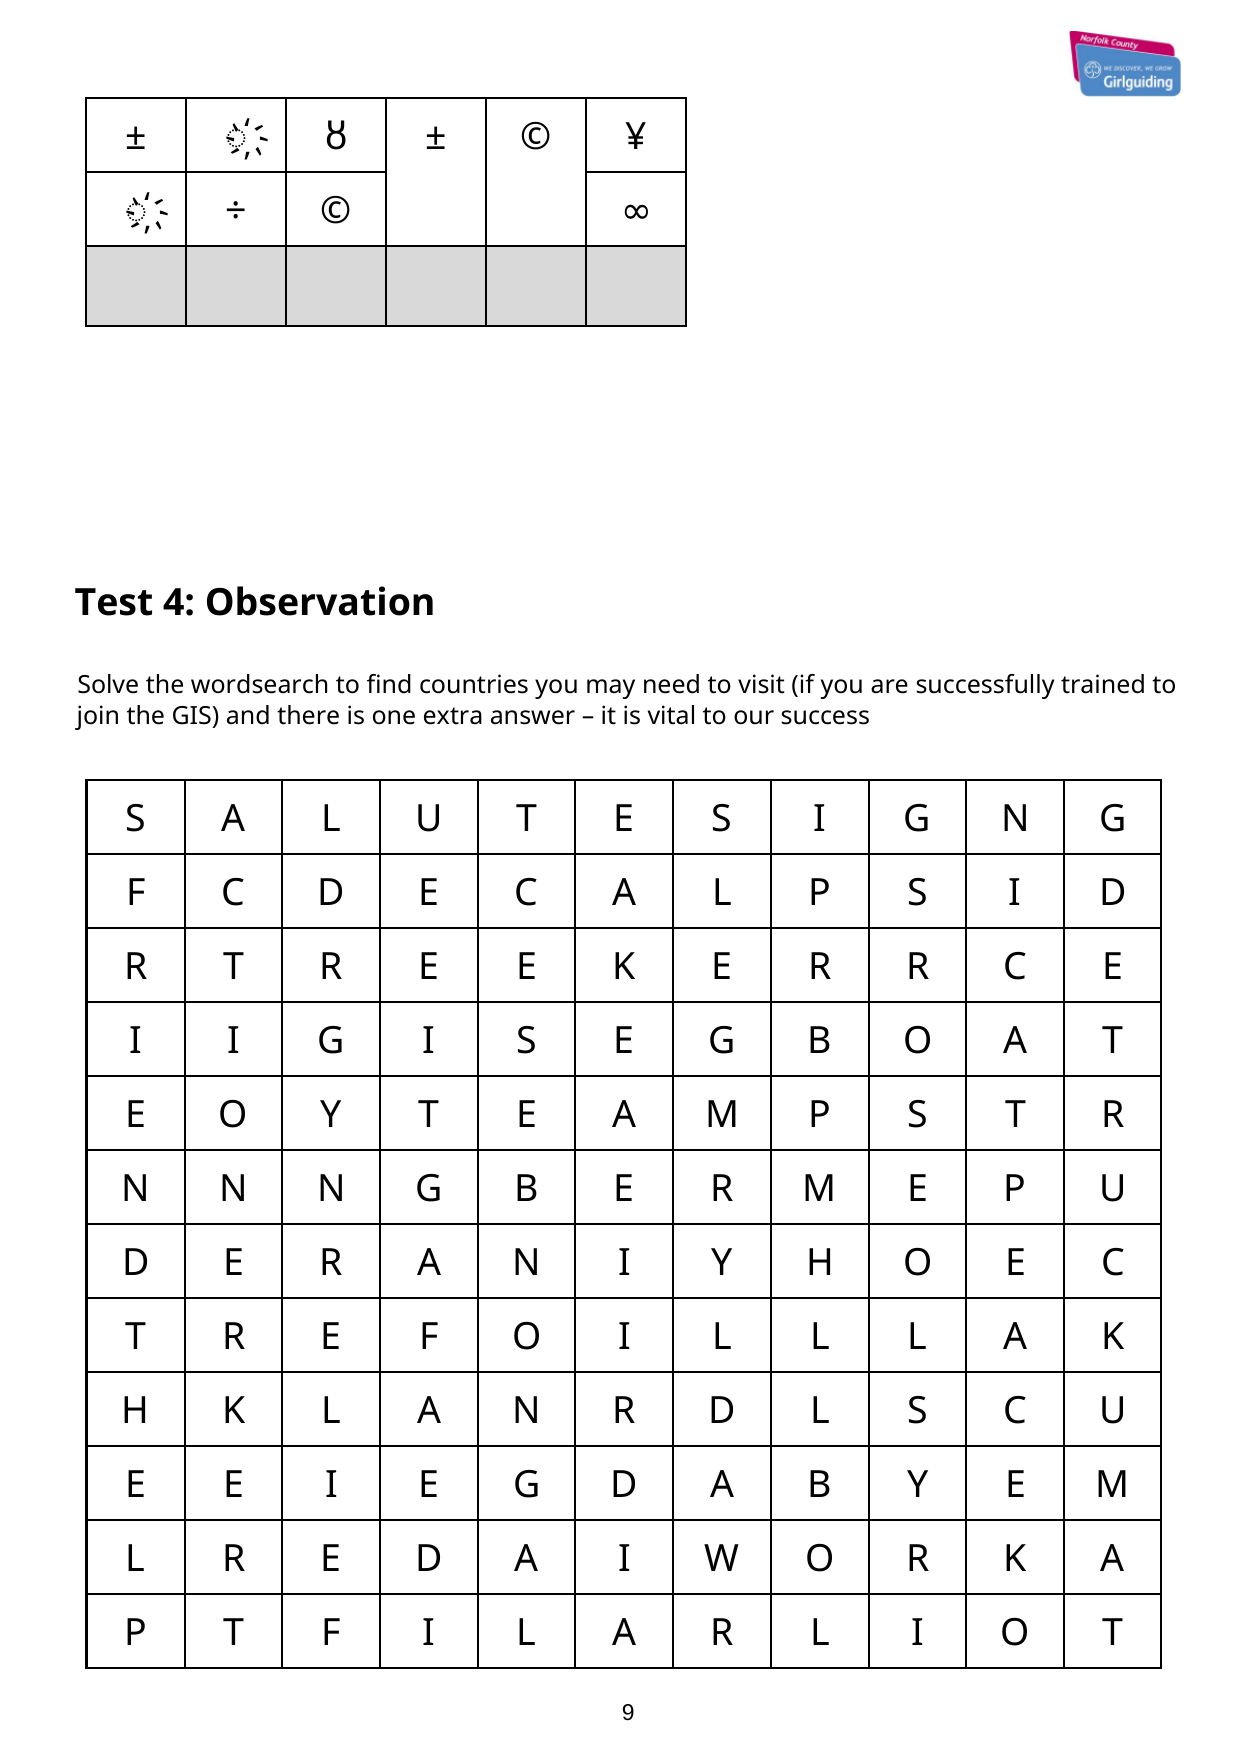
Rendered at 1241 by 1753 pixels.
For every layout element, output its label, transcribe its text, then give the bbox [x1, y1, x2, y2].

table_cell T [967, 1077, 1063, 1149]
table_cell E [381, 1447, 477, 1519]
table_cell E [283, 1521, 379, 1593]
table_cell [287, 247, 385, 325]
table_cell D [381, 1521, 477, 1593]
table_header E [576, 781, 672, 853]
table_cell R [674, 1151, 770, 1223]
table_cell L [772, 1373, 868, 1445]
table_cell N [479, 1373, 574, 1445]
table_cell E [967, 1447, 1063, 1519]
table_cell O [967, 1595, 1063, 1667]
table_cell F [381, 1299, 477, 1371]
table_cell I [576, 1521, 672, 1593]
table_cell E [674, 929, 770, 1001]
table_cell C [479, 855, 574, 927]
table_cell P [88, 1595, 184, 1667]
table_cell A [576, 855, 672, 927]
table_cell Y [870, 1447, 965, 1519]
table_cell E [576, 1151, 672, 1223]
table_cell B [479, 1151, 574, 1223]
table_cell L [772, 1299, 868, 1371]
table_cell D [88, 1225, 184, 1297]
table_cell N [186, 1151, 281, 1223]
table_cell O [772, 1521, 868, 1593]
table_cell N [479, 1225, 574, 1297]
table_cell U [1065, 1151, 1160, 1223]
table_cell M [674, 1077, 770, 1149]
table_cell A [674, 1447, 770, 1519]
table_cell I [381, 1595, 477, 1667]
table_cell E [479, 1077, 574, 1149]
table_header L [283, 781, 379, 853]
table_cell O [870, 1225, 965, 1297]
table_cell E [1065, 929, 1160, 1001]
table_cell P [967, 1151, 1063, 1223]
table_cell R [576, 1373, 672, 1445]
table_cell L [674, 855, 770, 927]
text Test 4: Observation [74, 575, 1181, 626]
table_cell N [88, 1151, 184, 1223]
table_cell B [772, 1447, 868, 1519]
table_cell R [870, 1521, 965, 1593]
table_cell A [479, 1521, 574, 1593]
table_cell A [967, 1003, 1063, 1075]
table_cell [87, 247, 185, 325]
table_cell E [381, 855, 477, 927]
table_cell Y [674, 1225, 770, 1297]
table_cell I [88, 1003, 184, 1075]
table_cell B [772, 1003, 868, 1075]
table_cell T [381, 1077, 477, 1149]
table_header N [967, 781, 1063, 853]
text Solve the wordsearch to find countries you may need to visit (if you are successfully trained to join the GIS) and there is one extra answer – it is vital to our success [76, 668, 1178, 732]
table_cell © [487, 99, 585, 245]
table_cell I [870, 1595, 965, 1667]
table_cell E [870, 1151, 965, 1223]
table_cell S [479, 1003, 574, 1075]
table_cell S [870, 1077, 965, 1149]
table_cell [387, 247, 485, 325]
table_cell K [1065, 1299, 1160, 1371]
table_cell A [1065, 1521, 1160, 1593]
table_cell E [283, 1299, 379, 1371]
table_cell © [287, 173, 385, 245]
table_cell Y [283, 1077, 379, 1149]
table_cell P [772, 1077, 868, 1149]
picture [1069, 31, 1181, 97]
table_cell M [1065, 1447, 1160, 1519]
table_cell G [381, 1151, 477, 1223]
table_cell G [283, 1003, 379, 1075]
table_cell H [772, 1225, 868, 1297]
table_cell I [186, 1003, 281, 1075]
table_cell G [479, 1447, 574, 1519]
table_cell I [576, 1225, 672, 1297]
table_cell A [967, 1299, 1063, 1371]
table_cell T [186, 1595, 281, 1667]
table_cell T [186, 929, 281, 1001]
table_cell E [479, 929, 574, 1001]
table_cell E [88, 1077, 184, 1149]
table_cell L [870, 1299, 965, 1371]
table_cell R [186, 1299, 281, 1371]
table_cell F [283, 1595, 379, 1667]
table_cell [487, 247, 585, 325]
table_header I [772, 781, 868, 853]
table_header S [674, 781, 770, 853]
table_cell S [870, 1373, 965, 1445]
table_header U [381, 781, 477, 853]
table_cell K [967, 1521, 1063, 1593]
table_cell F [88, 855, 184, 927]
table_cell I [381, 1003, 477, 1075]
table_cell T [1065, 1595, 1160, 1667]
table_header G [1065, 781, 1160, 853]
table_cell D [576, 1447, 672, 1519]
table_cell E [381, 929, 477, 1001]
table_cell D [283, 855, 379, 927]
table_cell A [576, 1595, 672, 1667]
table_cell T [1065, 1003, 1160, 1075]
table_cell S [870, 855, 965, 927]
table_cell C [967, 929, 1063, 1001]
table_cell ҉ [87, 173, 185, 245]
table_cell L [88, 1521, 184, 1593]
table_cell R [1065, 1077, 1160, 1149]
table_cell L [674, 1299, 770, 1371]
table_header T [479, 781, 574, 853]
table_cell L [479, 1595, 574, 1667]
table_cell H [88, 1373, 184, 1445]
table_cell R [283, 929, 379, 1001]
table_cell D [674, 1373, 770, 1445]
table_cell L [283, 1373, 379, 1445]
table_cell C [186, 855, 281, 927]
table_cell G [674, 1003, 770, 1075]
table_cell C [967, 1373, 1063, 1445]
table_header A [186, 781, 281, 853]
table_cell R [870, 929, 965, 1001]
table_cell I [283, 1447, 379, 1519]
table_cell O [870, 1003, 965, 1075]
table_cell E [88, 1447, 184, 1519]
table_cell [187, 247, 285, 325]
table_cell T [88, 1299, 184, 1371]
table_cell A [381, 1373, 477, 1445]
table_cell O [186, 1077, 281, 1149]
table_cell K [186, 1373, 281, 1445]
table_cell ± [87, 99, 185, 171]
table_cell A [576, 1077, 672, 1149]
table_cell O [479, 1299, 574, 1371]
table_cell L [772, 1595, 868, 1667]
table_cell U [1065, 1373, 1160, 1445]
table_cell ȣ [287, 99, 385, 171]
table_cell P [772, 855, 868, 927]
table_header S [88, 781, 184, 853]
table_cell E [186, 1225, 281, 1297]
table_cell C [1065, 1225, 1160, 1297]
table_cell [587, 247, 685, 325]
table_cell R [88, 929, 184, 1001]
table_cell W [674, 1521, 770, 1593]
table_cell E [576, 1003, 672, 1075]
table_cell I [967, 855, 1063, 927]
table_cell R [283, 1225, 379, 1297]
table_cell I [576, 1299, 672, 1371]
table_cell M [772, 1151, 868, 1223]
table_cell ҉ [187, 99, 285, 171]
table_cell A [381, 1225, 477, 1297]
table_cell ± [387, 99, 485, 245]
table_cell K [576, 929, 672, 1001]
table_cell R [186, 1521, 281, 1593]
table_cell E [186, 1447, 281, 1519]
table_cell ∞ [587, 173, 685, 245]
table_cell R [674, 1595, 770, 1667]
table_header G [870, 781, 965, 853]
table_cell D [1065, 855, 1160, 927]
table_cell ¥ [587, 99, 685, 171]
table_cell E [967, 1225, 1063, 1297]
table_cell N [283, 1151, 379, 1223]
table_cell ÷ [187, 173, 285, 245]
table_cell R [772, 929, 868, 1001]
